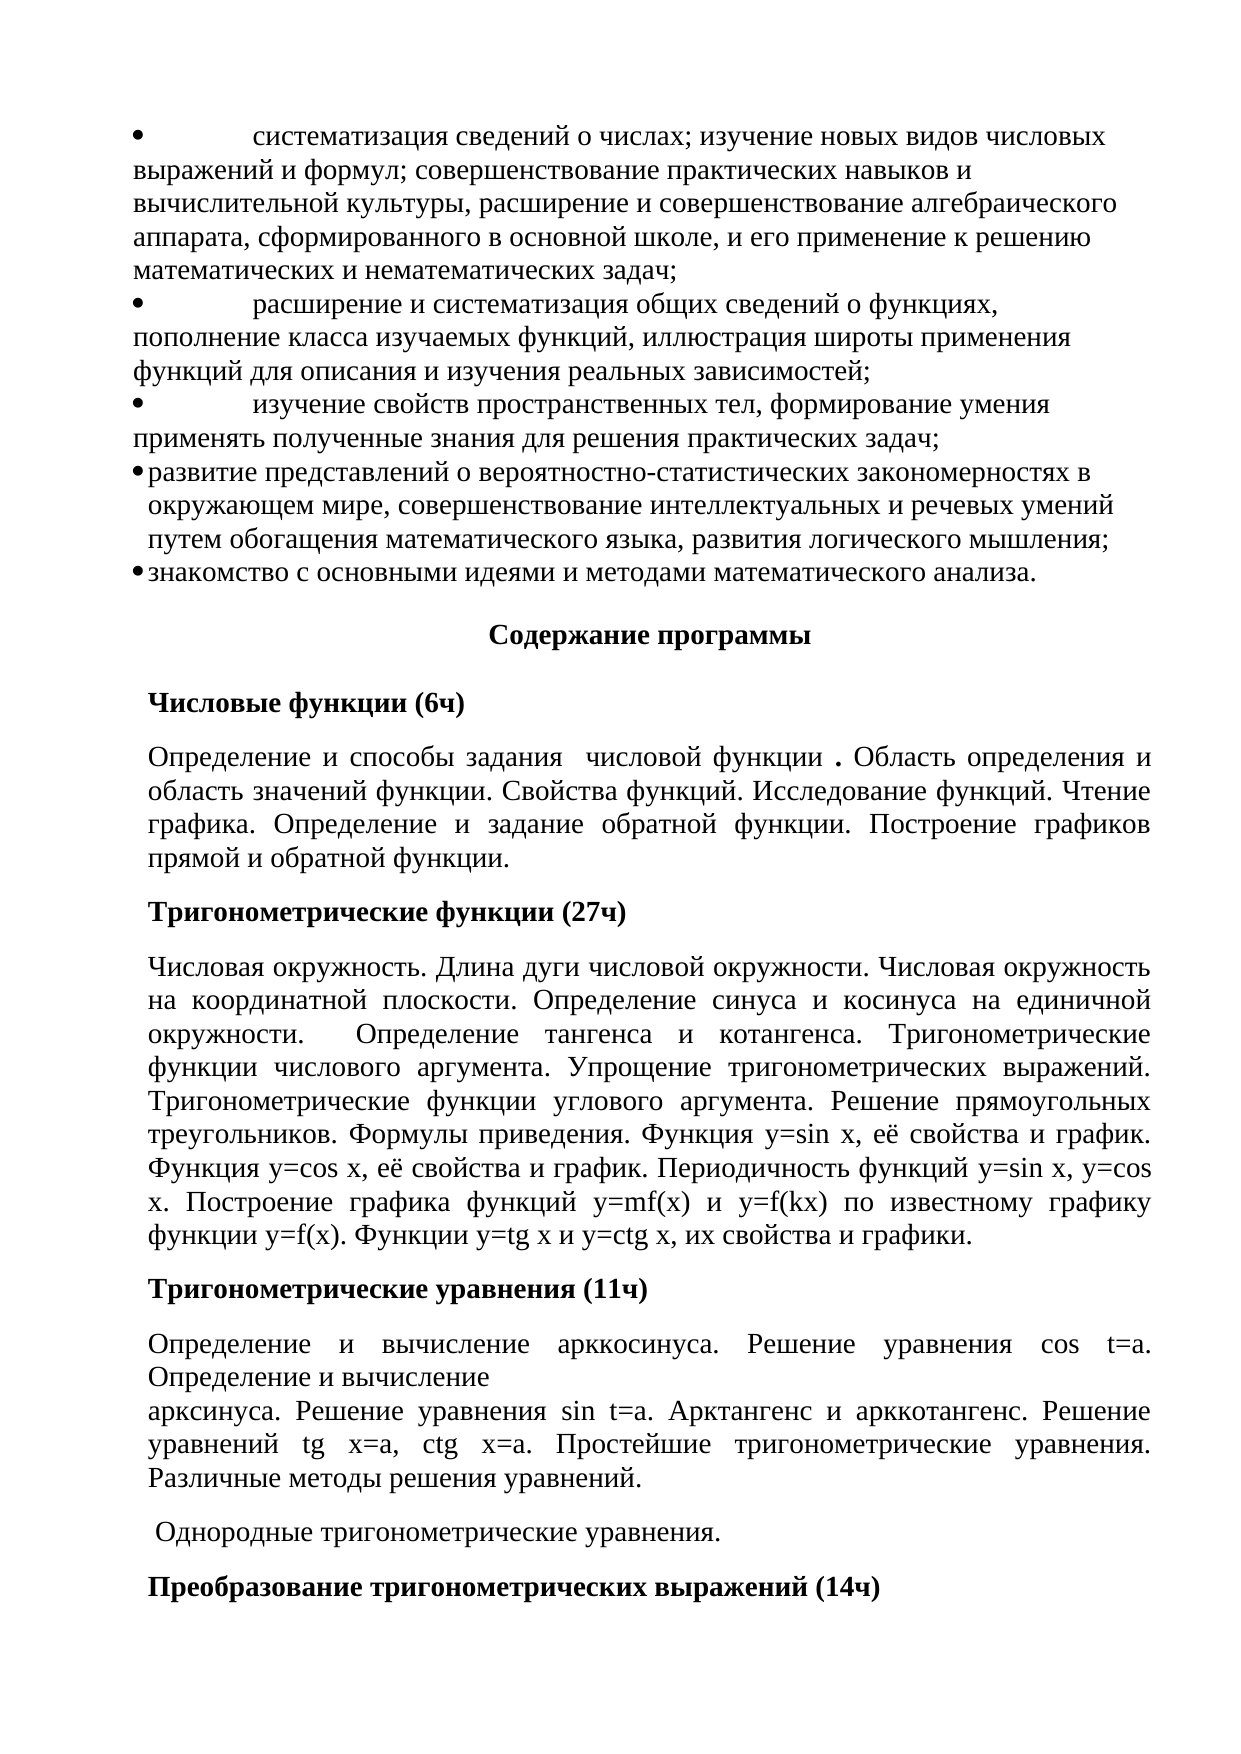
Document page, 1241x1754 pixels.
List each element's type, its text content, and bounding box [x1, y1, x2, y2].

text Определение и способы задания числовой функции . Область определения и область значений функции. Свойства функций. Исследование функций. Чтение графика. Определение и задание обратной функции. Построение графиков прямой и обратной функции. [148, 739, 1152, 874]
list знакомство с основными идеями и методами математического анализа. [133, 554, 1152, 588]
text Тригонометрические функции (27ч) [148, 894, 1152, 928]
text Числовая окружность. Длина дуги числовой окружности. Числовая окружность на координатной плоскости. Определение синуса и косинуса на единичной окружности. Определение тангенса и котангенса. Тригонометрические функции числового аргумента. Упрощение тригонометрических выражений. Тригонометрические функции углового аргумента. Решение прямоугольных треугольников. Формулы приведения. Функция y=sin x, её свойства и график. Функция y=cos x, её свойства и график. Периодичность функций y=sin x, y=cos x. Построение графика функций y=mf(x) и y=f(kx) по известному графику функции y=f(x). Функции y=tg x и y=ctg x, их свойства и графики. [148, 949, 1152, 1251]
list изучение свойств пространственных тел, формирование умения применять полученные знания для решения практических задач; [133, 387, 1152, 454]
text Определение и вычисление арккосинуса. Решение уравнения cos t=a. Определение и вычисление [148, 1326, 1152, 1393]
text Тригонометрические уравнения (11ч) [148, 1272, 1152, 1305]
text Содержание программы [148, 617, 1152, 651]
list систематизация сведений о числах; изучение новых видов числовых выражений и формул; совершенствование практических навыков и вычислительной культуры, расширение и совершенствование алгебраического аппарата, сформированного в основной школе, и его применение к решению математических и нематематических задач; [133, 118, 1152, 286]
text Числовые функции (6ч) [148, 685, 1152, 719]
list расширение и систематизация общих сведений о функциях, пополнение класса изучаемых функций, иллюстрация широты применения функций для описания и изучения реальных зависимостей; [133, 286, 1152, 387]
text Однородные тригонометрические уравнения. [148, 1514, 1152, 1548]
text Преобразование тригонометрических выражений (14ч) [148, 1569, 1152, 1602]
text арксинуса. Решение уравнения sin t=a. Арктангенс и арккотангенс. Решение уравнений tg x=a, ctg x=a. Простейшие тригонометрические уравнения. Различные методы решения уравнений. [148, 1393, 1152, 1494]
list развитие представлений о вероятностно-статистических закономерностях в окружающем мире, совершенствование интеллектуальных и речевых умений путем обогащения математического языка, развития логического мышления; [133, 454, 1152, 554]
